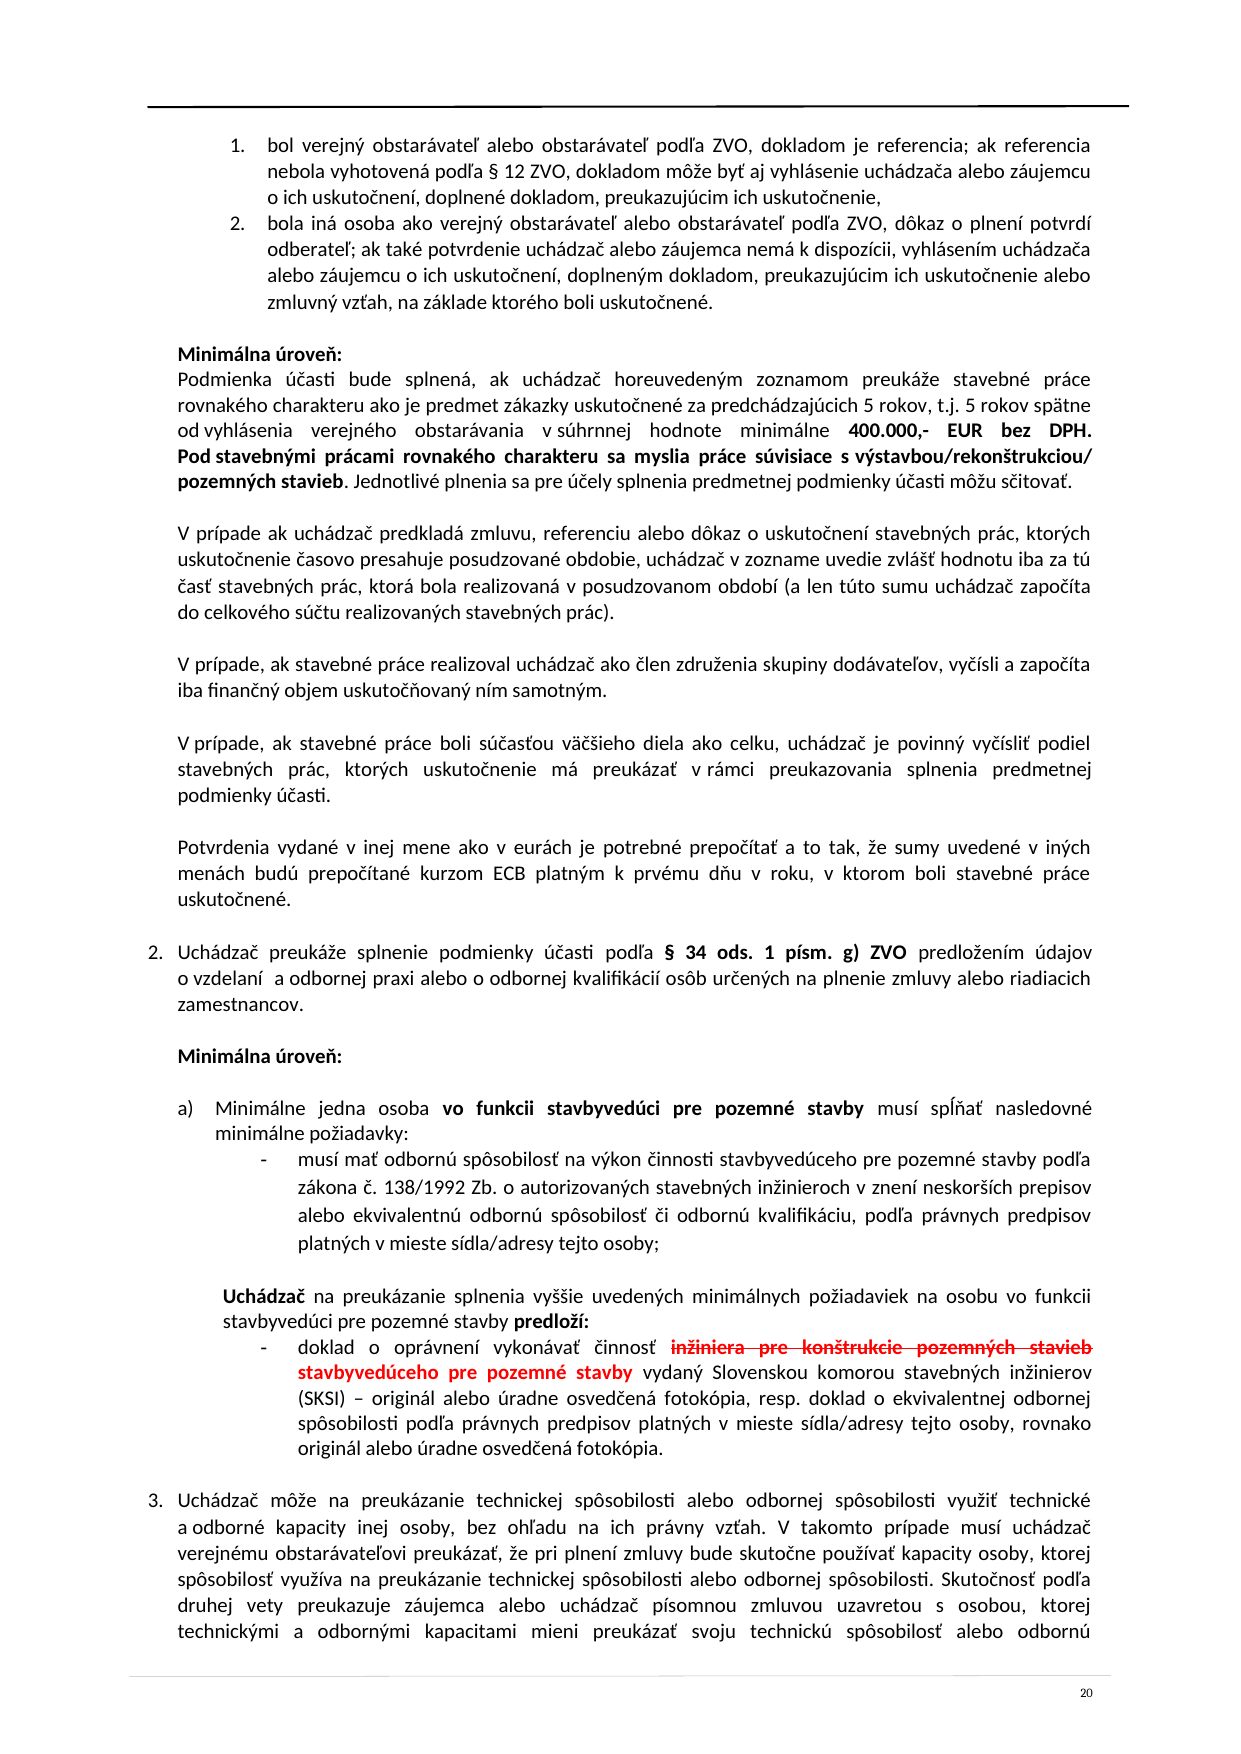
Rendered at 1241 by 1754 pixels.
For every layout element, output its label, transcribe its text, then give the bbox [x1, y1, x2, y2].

list bol verejný obstarávateľ alebo obstarávateľ podľa ZVO, dokladom je referencia; ak referencia nebola vyhotovená podľa § 12 ZVO, dokladom môže byť aj vyhlásenie uchádzača alebo záujemcu o ich uskutočnení, doplnené dokladom, preukazujúcim ich uskutočnenie, [229, 131, 1092, 210]
text Minimálna úroveň: [148, 341, 1092, 367]
list Podmienka účasti bude splnená, ak uchádzač horeuvedeným zoznamom preukáže stavebné práce rovnakého charakteru ako je predmet zákazky uskutočnené za predchádzajúcich 5 rokov, t.j. 5 rokov spätne od vyhlásenia verejného obstarávania v súhrnnej hodnote minimálne 400.000,- EUR bez DPH. Pod stavebnými prácami rovnakého charakteru sa myslia práce súvisiace s výstavbou/rekonštrukciou/ pozemných stavieb. Jednotlivé plnenia sa pre účely splnenia predmetnej podmienky účasti môžu sčitovať. [177, 367, 1092, 494]
text V prípade, ak stavebné práce boli súčasťou väčšieho diela ako celku, uchádzač je povinný vyčísliť podiel stavebných prác, ktorých uskutočnenie má preukázať v rámci preukazovania splnenia predmetnej podmienky účasti. [177, 729, 1092, 807]
list musí mať odbornú spôsobilosť na výkon činnosti stavbyvedúceho pre pozemné stavby podľa zákona č. 138/1992 Zb. o autorizovaných stavebných inžinieroch v znení neskorších prepisov alebo ekvivalentnú odbornú spôsobilosť či odbornú kvalifikáciu, podľa právnych predpisov platných v mieste sídla/adresy tejto osoby; [260, 1146, 1092, 1255]
text Potvrdenia vydané v inej mene ako v eurách je potrebné prepočítať a to tak, že sumy uvedené v iných menách budú prepočítané kurzom ECB platným k prvému dňu v roku, v ktorom boli stavebné práce uskutočnené. [177, 834, 1092, 912]
list doklad o oprávnení vykonávať činnosť inžiniera pre konštrukcie pozemných stavieb stavbyvedúceho pre pozemné stavby vydaný Slovenskou komorou stavebných inžinierov (SKSI) – originál alebo úradne osvedčená fotokópia, resp. doklad o ekvivalentnej odbornej spôsobilosti podľa právnych predpisov platných v mieste sídla/adresy tejto osoby, rovnako originál alebo úradne osvedčená fotokópia. [260, 1334, 1092, 1461]
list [148, 1487, 1092, 1644]
list Uchádzač preukáže splnenie podmienky účasti podľa § 34 ods. 1 písm. g) ZVO predložením údajov o vzdelaní a odbornej praxi alebo o odbornej kvalifikácií osôb určených na plnenie zmluvy alebo riadiacich zamestnancov. [148, 938, 1092, 1017]
text V prípade, ak stavebné práce realizoval uchádzač ako člen združenia skupiny dodávateľov, vyčísli a započíta iba finančný objem uskutočňovaný ním samotným. [177, 651, 1092, 703]
list Uchádzač na preukázanie splnenia vyššie uvedených minimálnych požiadaviek na osobu vo funkcii stavbyvedúci pre pozemné stavby predloží: [223, 1283, 1092, 1334]
text V prípade ak uchádzač predkladá zmluvu, referenciu alebo dôkaz o uskutočnení stavebných prác, ktorých uskutočnenie časovo presahuje posudzované obdobie, uchádzač v zozname uvedie zvlášť hodnotu iba za tú časť stavebných prác, ktorá bola realizovaná v posudzovanom období (a len túto sumu uchádzač započíta do celkového súčtu realizovaných stavebných prác). [177, 520, 1092, 624]
list Minimálne jedna osoba vo funkcii stavbyvedúci pre pozemné stavby musí spĺňať nasledovné minimálne požiadavky: [177, 1095, 1092, 1146]
text Minimálna úroveň: [177, 1043, 1092, 1069]
list bola iná osoba ako verejný obstarávateľ alebo obstarávateľ podľa ZVO, dôkaz o plnení potvrdí odberateľ; ak také potvrdenie uchádzač alebo záujemca nemá k dispozícii, vyhlásením uchádzača alebo záujemcu o ich uskutočnení, doplneným dokladom, preukazujúcim ich uskutočnenie alebo zmluvný vzťah, na základe ktorého boli uskutočnené. [229, 210, 1092, 314]
